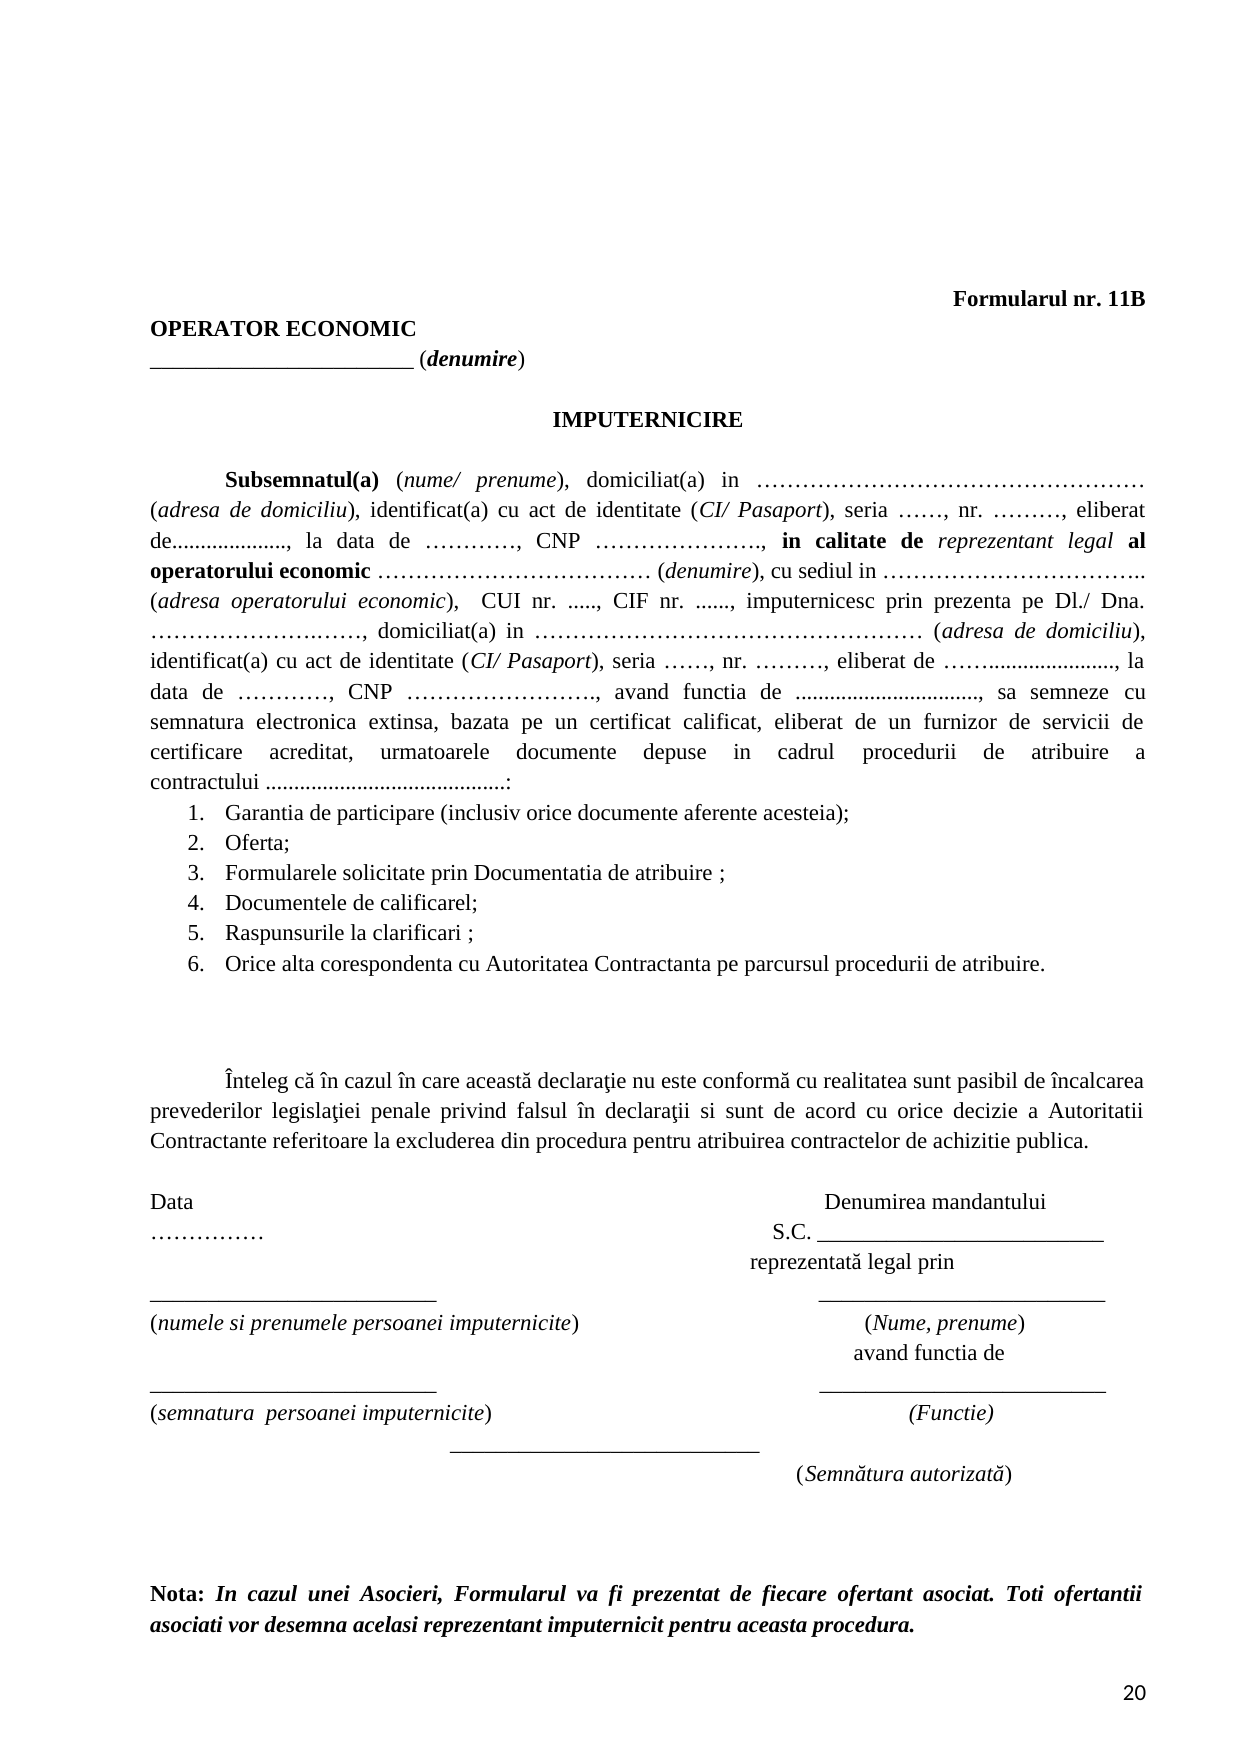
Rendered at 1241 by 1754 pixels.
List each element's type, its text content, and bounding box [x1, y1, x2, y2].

text …………… S.C. _________________________ [150, 1218, 1146, 1244]
text Înteleg că în cazul în care această declaraţie nu este conformă cu realitatea sunt pasibil de încalcarea prevederilor legislaţiei penale privind falsul în declaraţii si sunt de acord cu orice decizie a Autoritatii Contractante referitoare la excluderea din procedura pentru atribuirea contractelor de achizitie publica. [150, 1067, 1146, 1154]
text (numele si prenumele persoanei imputernicite) (Nume, prenume) [150, 1308, 1146, 1335]
text Data Denumirea mandantului [150, 1188, 1146, 1214]
text _________________________ _________________________ [150, 1278, 1146, 1305]
text avand functia de [150, 1339, 1146, 1365]
text IMPUTERNICIRE [150, 406, 1146, 432]
text Nota: In cazul unei Asocieri, Formularul va fi prezentat de fiecare ofertant asociat. Toti ofertantii asociati vor desemna acelasi reprezentant imputernicit pentru aceasta procedura. [150, 1580, 1146, 1637]
list Documentele de calificarel; [187, 889, 1146, 916]
text Subsemnatul(a) (nume/ prenume), domiciliat(a) in …………………………………………… (adresa de domiciliu), identificat(a) cu act de identitate (CI/ Pasaport), seria ……, nr. ………, eliberat de...................., la data de …………, CNP …………………., in calitate de reprezentant legal al operatorului economic ……………………………… (denumire), cu sediul in …………………………….. (adresa operatorului economic), CUI nr. ....., CIF nr. ......, imputernicesc prin prezenta pe Dl./ Dna. ………………….……, domiciliat(a) in …………………………………………… (adresa de domiciliu), identificat(a) cu act de identitate (CI/ Pasaport), seria ……, nr. ………, eliberat de ……......................, la data de …………, CNP ……………………., avand functia de ................................, sa semneze cu semnatura electronica extinsa, bazata pe un certificat calificat, eliberat de un furnizor de servicii de certificare acreditat, urmatoarele documente depuse in cadrul procedurii de atribuire a contractului ..........................................: [150, 466, 1146, 795]
list Oferta; [187, 829, 1146, 855]
text OPERATOR ECONOMIC [150, 315, 1146, 342]
text (semnatura persoanei imputernicite) (Functie) [150, 1399, 1146, 1426]
list Orice alta corespondenta cu Autoritatea Contractanta pe parcursul procedurii de atribuire. [187, 949, 1146, 976]
list Garantia de participare (inclusiv orice documente aferente acesteia); [187, 798, 1146, 825]
text (Semnătura autorizată) [150, 1459, 1146, 1486]
list Raspunsurile la clarificari ; [187, 919, 1146, 946]
text ___________________________ [150, 1429, 1146, 1456]
text reprezentată legal prin [150, 1248, 1146, 1274]
text Formularul nr. 11B [150, 285, 1146, 311]
list Formularele solicitate prin Documentatia de atribuire ; [187, 859, 1146, 885]
text _________________________ _________________________ [150, 1369, 1146, 1395]
text _______________________ (denumire) [150, 345, 1146, 372]
